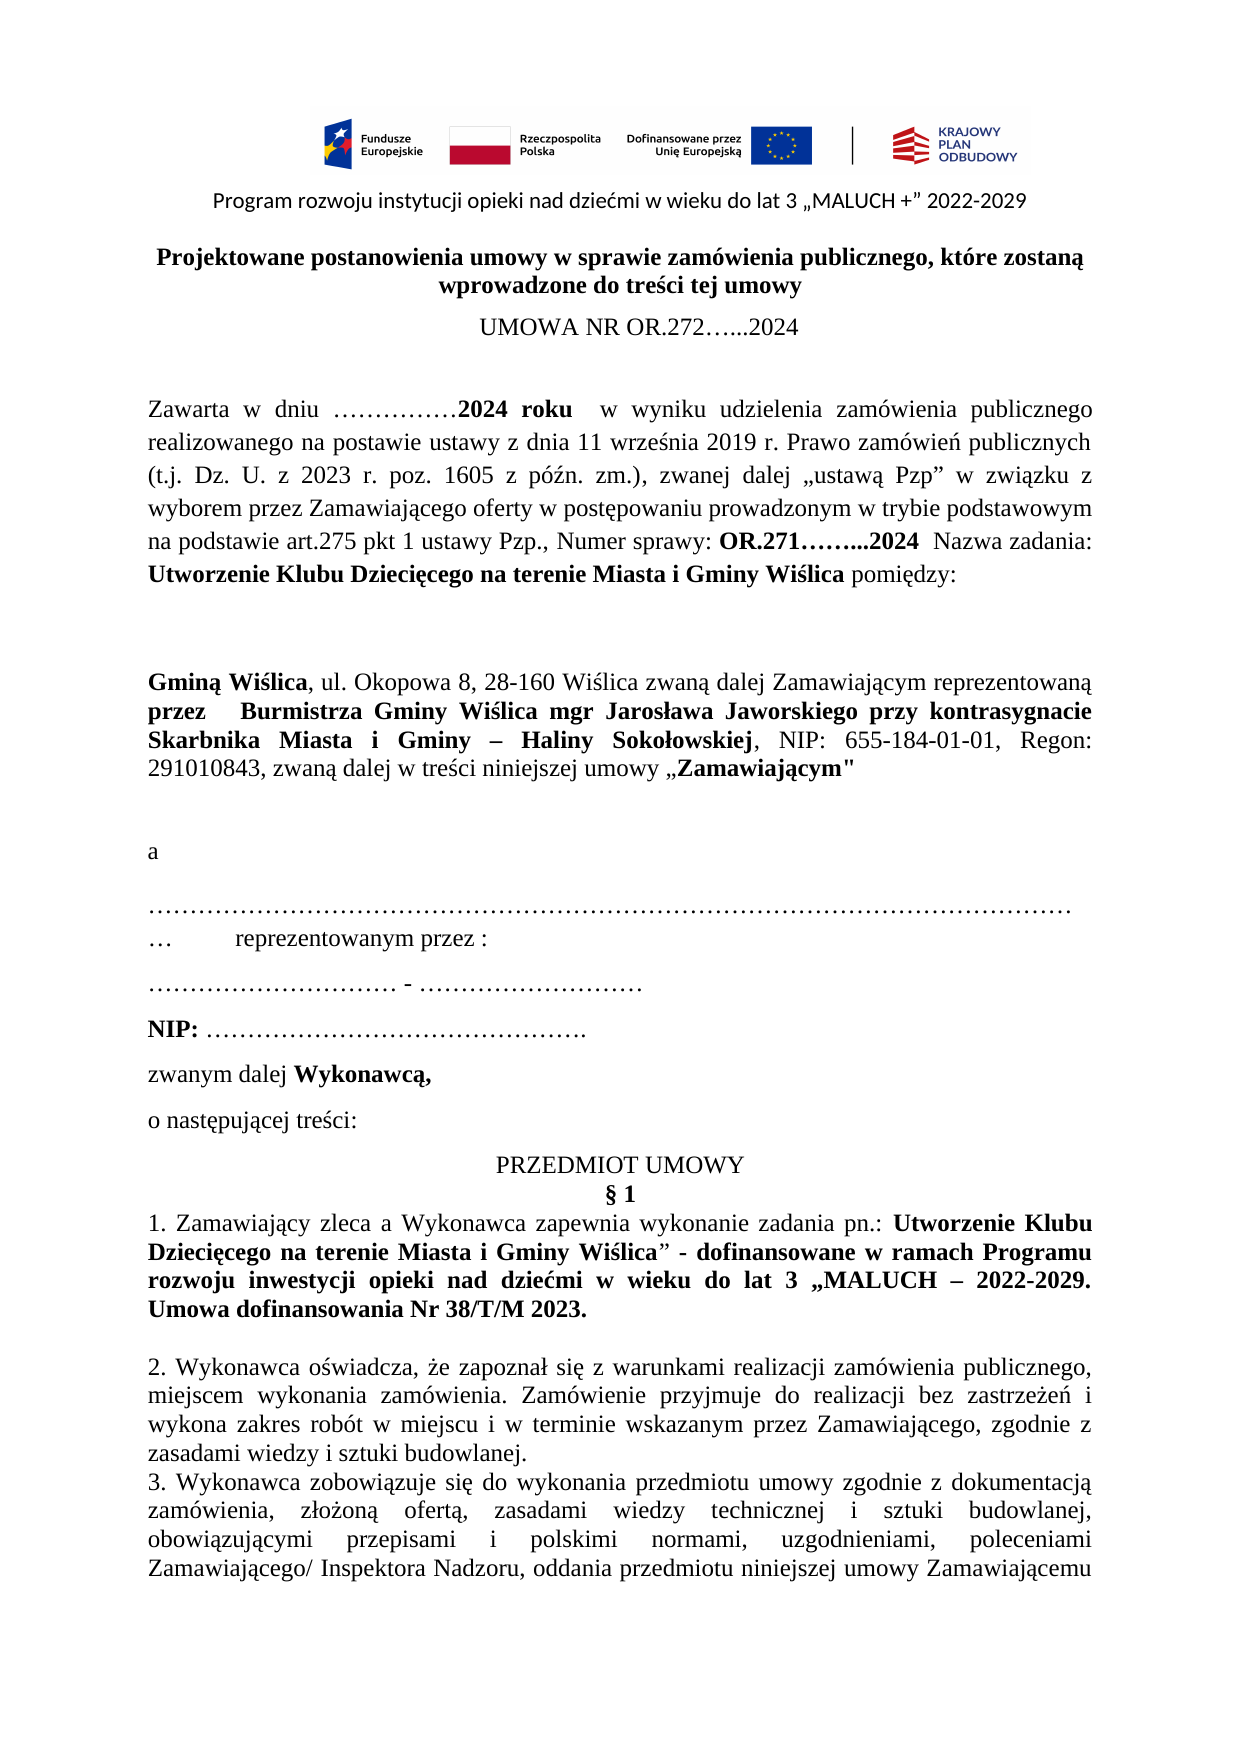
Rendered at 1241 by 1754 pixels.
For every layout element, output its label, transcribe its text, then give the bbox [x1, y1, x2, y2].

text PRZEDMIOT UMOWY [148, 1151, 1093, 1179]
text 2. Wykonawca oświadcza, że zapoznał się z warunkami realizacji zamówienia publicznego, miejscem wykonania zamówienia. Zamówienie przyjmuje do realizacji bez zastrzeżeń i wykona zakres robót w miejscu i w terminie wskazanym przez Zamawiającego, zgodnie z zasadami wiedzy i sztuki budowlanej. [148, 1352, 1093, 1467]
text o następującej treści: [148, 1105, 1093, 1134]
text 1. Zamawiający zleca a Wykonawca zapewnia wykonanie zadania pn.: Utworzenie Klubu Dziecięcego na terenie Miasta i Gminy Wiślica” - dofinansowane w ramach Programu rozwoju inwestycji opieki nad dziećmi w wieku do lat 3 „MALUCH – 2022-2029. Umowa dofinansowania Nr 38/T/M 2023. [148, 1208, 1093, 1323]
text § 1 [148, 1179, 1093, 1208]
text Zawarta w dniu ……………2024 roku w wyniku udzielenia zamówienia publicznego realizowanego na postawie ustawy z dnia 11 września 2019 r. Prawo zamówień publicznych (t.j. Dz. U. z 2023 r. poz. 1605 z późn. zm.), zwanej dalej „ustawą Pzp” w związku z wyborem przez Zamawiającego oferty w postępowaniu prowadzonym w trybie podstawowym na podstawie art.275 pkt 1 ustawy Pzp., Numer sprawy: OR.271……...2024 Nazwa zadania: Utworzenie Klubu Dziecięcego na terenie Miasta i Gminy Wiślica pomiędzy: [148, 394, 1093, 588]
text Projektowane postanowienia umowy w sprawie zamówienia publicznego, które zostaną wprowadzone do treści tej umowy [148, 242, 1093, 299]
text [148, 1467, 1093, 1582]
text NIP: ………………………………………. [147, 1014, 1093, 1043]
subtitle UMOWA NR OR.272…...2024 [148, 312, 1093, 341]
text ………………………… - ……………………… [147, 968, 1093, 997]
text a [147, 836, 1093, 865]
text Gminą Wiślica, ul. Okopowa 8, 28-160 Wiślica zwaną dalej Zamawiającym reprezentowaną przez Burmistrza Gminy Wiślica mgr Jarosława Jaworskiego przy kontrasygnacie Skarbnika Miasta i Gminy – Haliny Sokołowskiej, NIP: 655-184-01-01, Regon: 291010843, zwaną dalej w treści niniejszej umowy „Zamawiającym" [148, 667, 1093, 782]
text …………………………………………………………………………………………………… reprezentowanym przez : [147, 890, 1093, 952]
text zwanym dalej Wykonawcą, [148, 1059, 1093, 1088]
